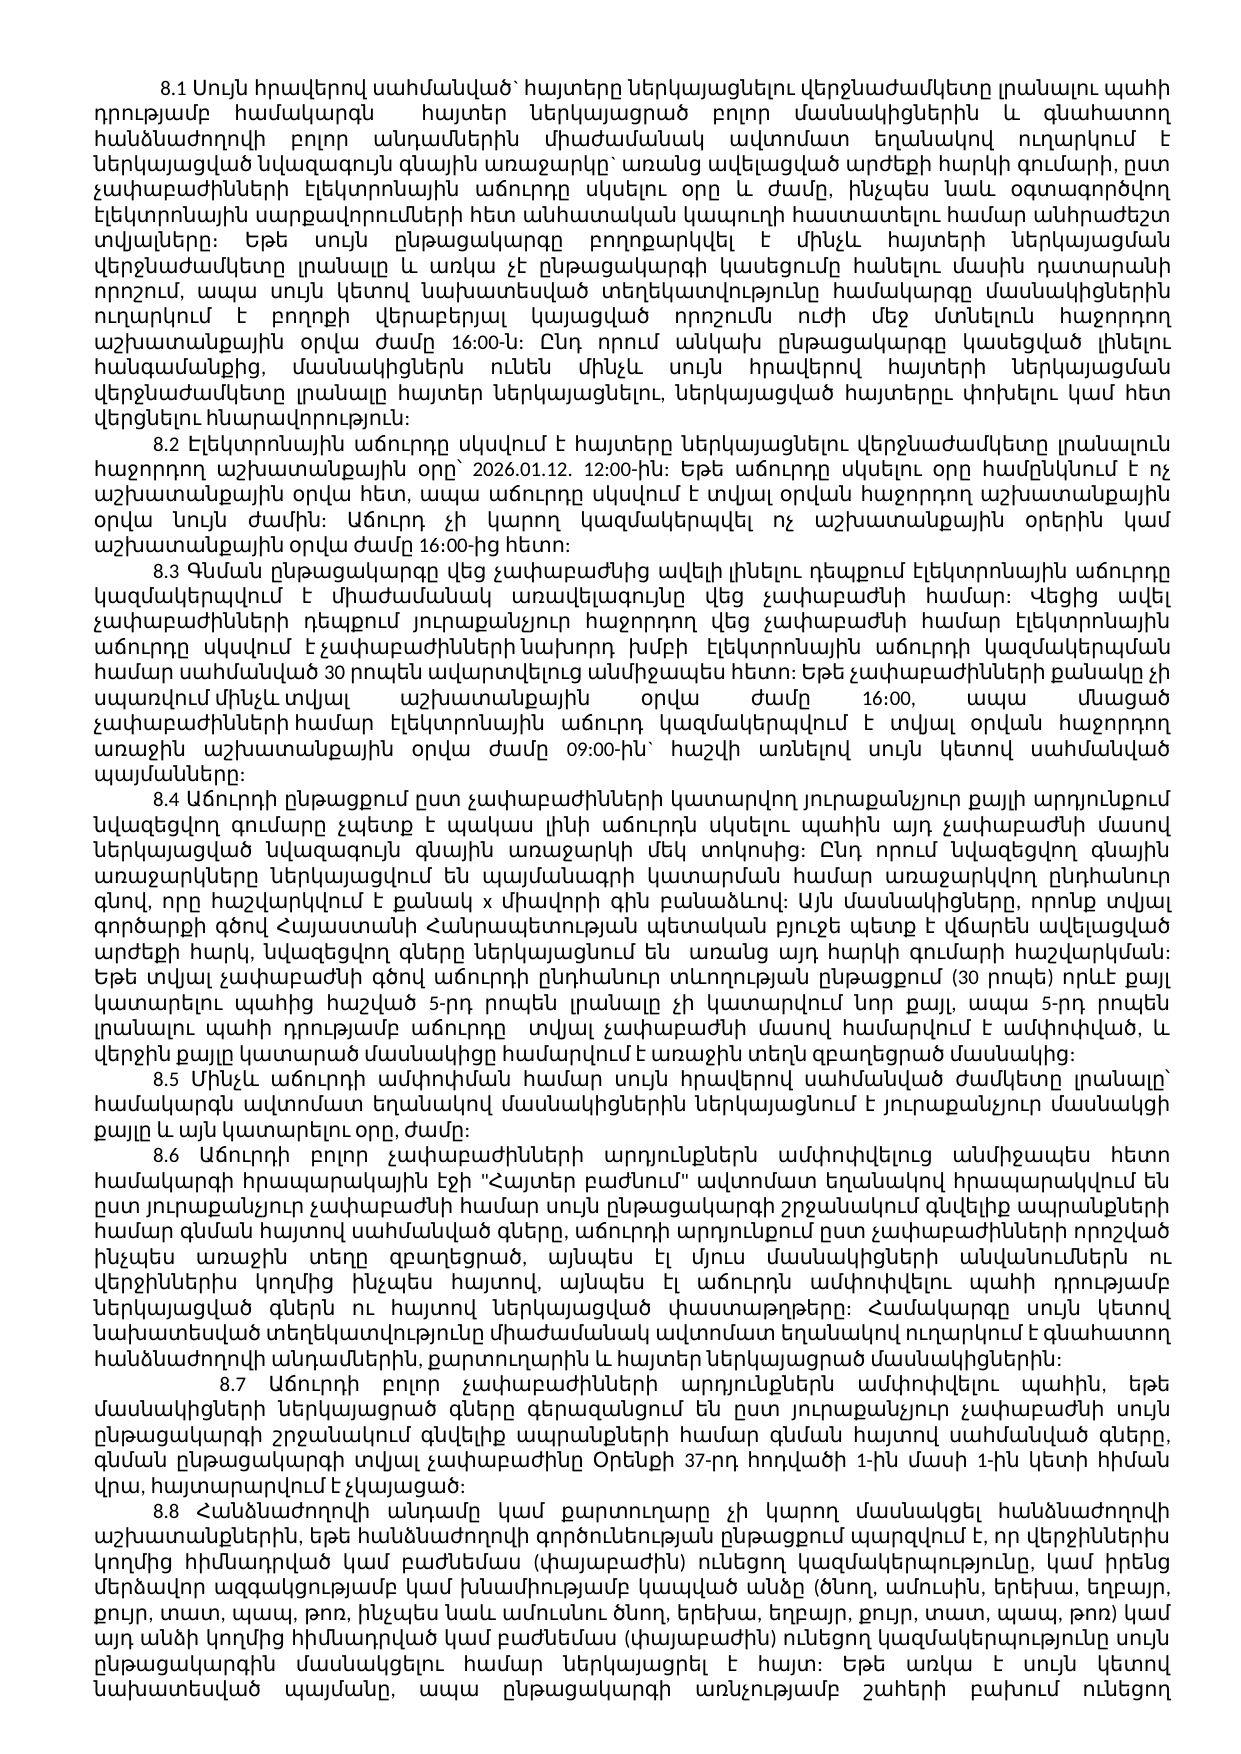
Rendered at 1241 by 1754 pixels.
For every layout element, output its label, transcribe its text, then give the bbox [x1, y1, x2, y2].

text 8.3 Գնման ընթացակարգը վեց չափաբաժնից ավելի լինելու դեպքում էլեկտրոնային աճուրդը կազմակերպվում է միաժամանակ առավելագույնը վեց չափաբաժնի համար: Վեցից ավել չափաբաժինների դեպքում յուրաքանչյուր հաջորդող վեց չափաբաժնի համար էլեկտրոնային աճուրդը սկսվում է չափաբաժինների նախորդ խմբի էլեկտրոնային աճուրդի կազմակերպման համար սահմանված 30 րոպեն ավարտվելուց անմիջապես հետո: Եթե չափաբաժինների քանակը չի սպառվում մինչև տվյալ աշխատանքային օրվա ժամը 16։00, ապա մնացած չափաբաժինների համար էլեկտրոնային աճուրդ կազմակերպվում է տվյալ օրվան հաջորդող առաջին աշխատանքային օրվա ժամը 09:00-ին` հաշվի առնելով սույն կետով սահմանված պայմանները: [94, 558, 1171, 787]
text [94, 1498, 1171, 1702]
text 8.2 Էլեկտրոնային աճուրդը սկսվում է հայտերը ներկայացնելու վերջնաժամկետը լրանալուն հաջորդող աշխատանքային օրը՝ 2026.01.12. 12:00 -ին: Եթե աճուրդը սկսելու օրը համընկնում է ոչ աշխատանքային օրվա հետ, ապա աճուրդը սկսվում է տվյալ օրվան հաջորդող աշխատանքային օրվա նույն ժամին: Աճուրդ չի կարող կազմակերպվել ոչ աշխատանքային օրերին կամ աշխատանքային օրվա ժամը 16։00-ից հետո: [94, 431, 1171, 558]
text 8.6 Աճուրդի բոլոր չափաբաժինների արդյունքներն ամփոփվելուց անմիջապես հետո համակարգի հրապարակային էջի "Հայտեր բաժնում" ավտոմատ եղանակով հրապարակվում են ըստ յուրաքանչյուր չափաբաժնի համար սույն ընթացակարգի շրջանակում գնվելիք ապրանքների համար գնման հայտով սահմանված գները, աճուրդի արդյունքում ըստ չափաբաժինների որոշված ինչպես առաջին տեղը զբաղեցրած, այնպես էլ մյուս մասնակիցների անվանումներն ու վերջիններիս կողմից ինչպես հայտով, այնպես էլ աճուրդն ամփոփվելու պահի դրությամբ ներկայացված գներն ու հայտով ներկայացված փաստաթղթերը: Համակարգը սույն կետով նախատեսված տեղեկատվությունը միաժամանակ ավտոմատ եղանակով ուղարկում է գնահատող հանձնաժողովի անդամներին, քարտուղարին և հայտեր ներկայացրած մասնակիցներին: [94, 1142, 1171, 1371]
text 8.4 Աճուրդի ընթացքում ըստ չափաբաժինների կատարվող յուրաքանչյուր քայլի արդյունքում նվազեցվող գումարը չպետք է պակաս լինի աճուրդն սկսելու պահին այդ չափաբաժնի մասով ներկայացված նվազագույն գնային առաջարկի մեկ տոկոսից: Ընդ որում նվազեցվող գնային առաջարկները ներկայացվում են պայմանագրի կատարման համար առաջարկվող ընդհանուր գնով, որը հաշվարկվում է քանակ x միավորի գին բանաձևով: Այն մասնակիցները, որոնք տվյալ գործարքի գծով Հայաստանի Հանրապետության պետական բյուջե պետք է վճարեն ավելացված արժեքի հարկ, նվազեցվող գները ներկայացնում են առանց այդ հարկի գումարի հաշվարկման: Եթե տվյալ չափաբաժնի գծով աճուրդի ընդհանուր տևողության ընթացքում (30 րոպե) որևէ քայլ կատարելու պահից հաշված 5-րդ րոպեն լրանալը չի կատարվում նոր քայլ, ապա 5-րդ րոպեն լրանալու պահի դրությամբ աճուրդը տվյալ չափաբաժնի մասով համարվում է ամփոփված, և վերջին քայլը կատարած մասնակիցը համարվում է առաջին տեղն զբաղեցրած մասնակից: [94, 787, 1171, 1066]
text 8.1 Սույն հրավերով սահմանված` հայտերը ներկայացնելու վերջնաժամկետը լրանալու պահի դրությամբ համակարգն հայտեր ներկայացրած բոլոր մասնակիցներին և գնահատող հանձնաժողովի բոլոր անդամներին միաժամանակ ավտոմատ եղանակով ուղարկում է ներկայացված նվազագույն գնային առաջարկը` առանց ավելացված արժեքի հարկի գումարի, ըստ չափաբաժինների էլեկտրոնային աճուրդը սկսելու օրը և ժամը, ինչպես նաև օգտագործվող էլեկտրոնային սարքավորումների հետ անհատական կապուղի հաստատելու համար անհրաժեշտ տվյալները։ Եթե սույն ընթացակարգը բողոքարկվել է մինչև հայտերի ներկայացման վերջնաժամկետը լրանալը և առկա չէ ընթացակարգի կասեցումը հանելու մասին դատարանի որոշում, ապա սույն կետով նախատեսված տեղեկատվությունը համակարգը մասնակիցներին ուղարկում է բողոքի վերաբերյալ կայացված որոշումն ուժի մեջ մտնելուն հաջորդող աշխատանքային օրվա ժամը 16:00-ն: Ընդ որում անկախ ընթացակարգը կասեցված լինելու հանգամանքից, մասնակիցներն ունեն մինչև սույն հրավերով հայտերի ներկայացման վերջնաժամկետը լրանալը հայտեր ներկայացնելու, ներկայացված հայտերըւ փոխելու կամ հետ վերցնելու հնարավորություն: [94, 75, 1171, 431]
text 8.7 Աճուրդի բոլոր չափաբաժինների արդյունքներն ամփոփվելու պահին, եթե մասնակիցների ներկայացրած գները գերազանցում են ըստ յուրաքանչյուր չափաբաժնի սույն ընթացակարգի շրջանակում գնվելիք ապրանքների համար գնման հայտով սահմանված գները, գնման ընթացակարգի տվյալ չափաբաժինը Օրենքի 37-րդ հոդվածի 1-ին մասի 1-ին կետի հիման վրա, հայտարարվում է չկայացած: [94, 1371, 1171, 1498]
text 8.5 Մինչև աճուրդի ամփոփման համար սույն հրավերով սահմանված ժամկետը լրանալը՝ համակարգն ավտոմատ եղանակով մասնակիցներին ներկայացնում է յուրաքանչյուր մասնակցի քայլը և այն կատարելու օրը, ժամը: [94, 1066, 1171, 1142]
